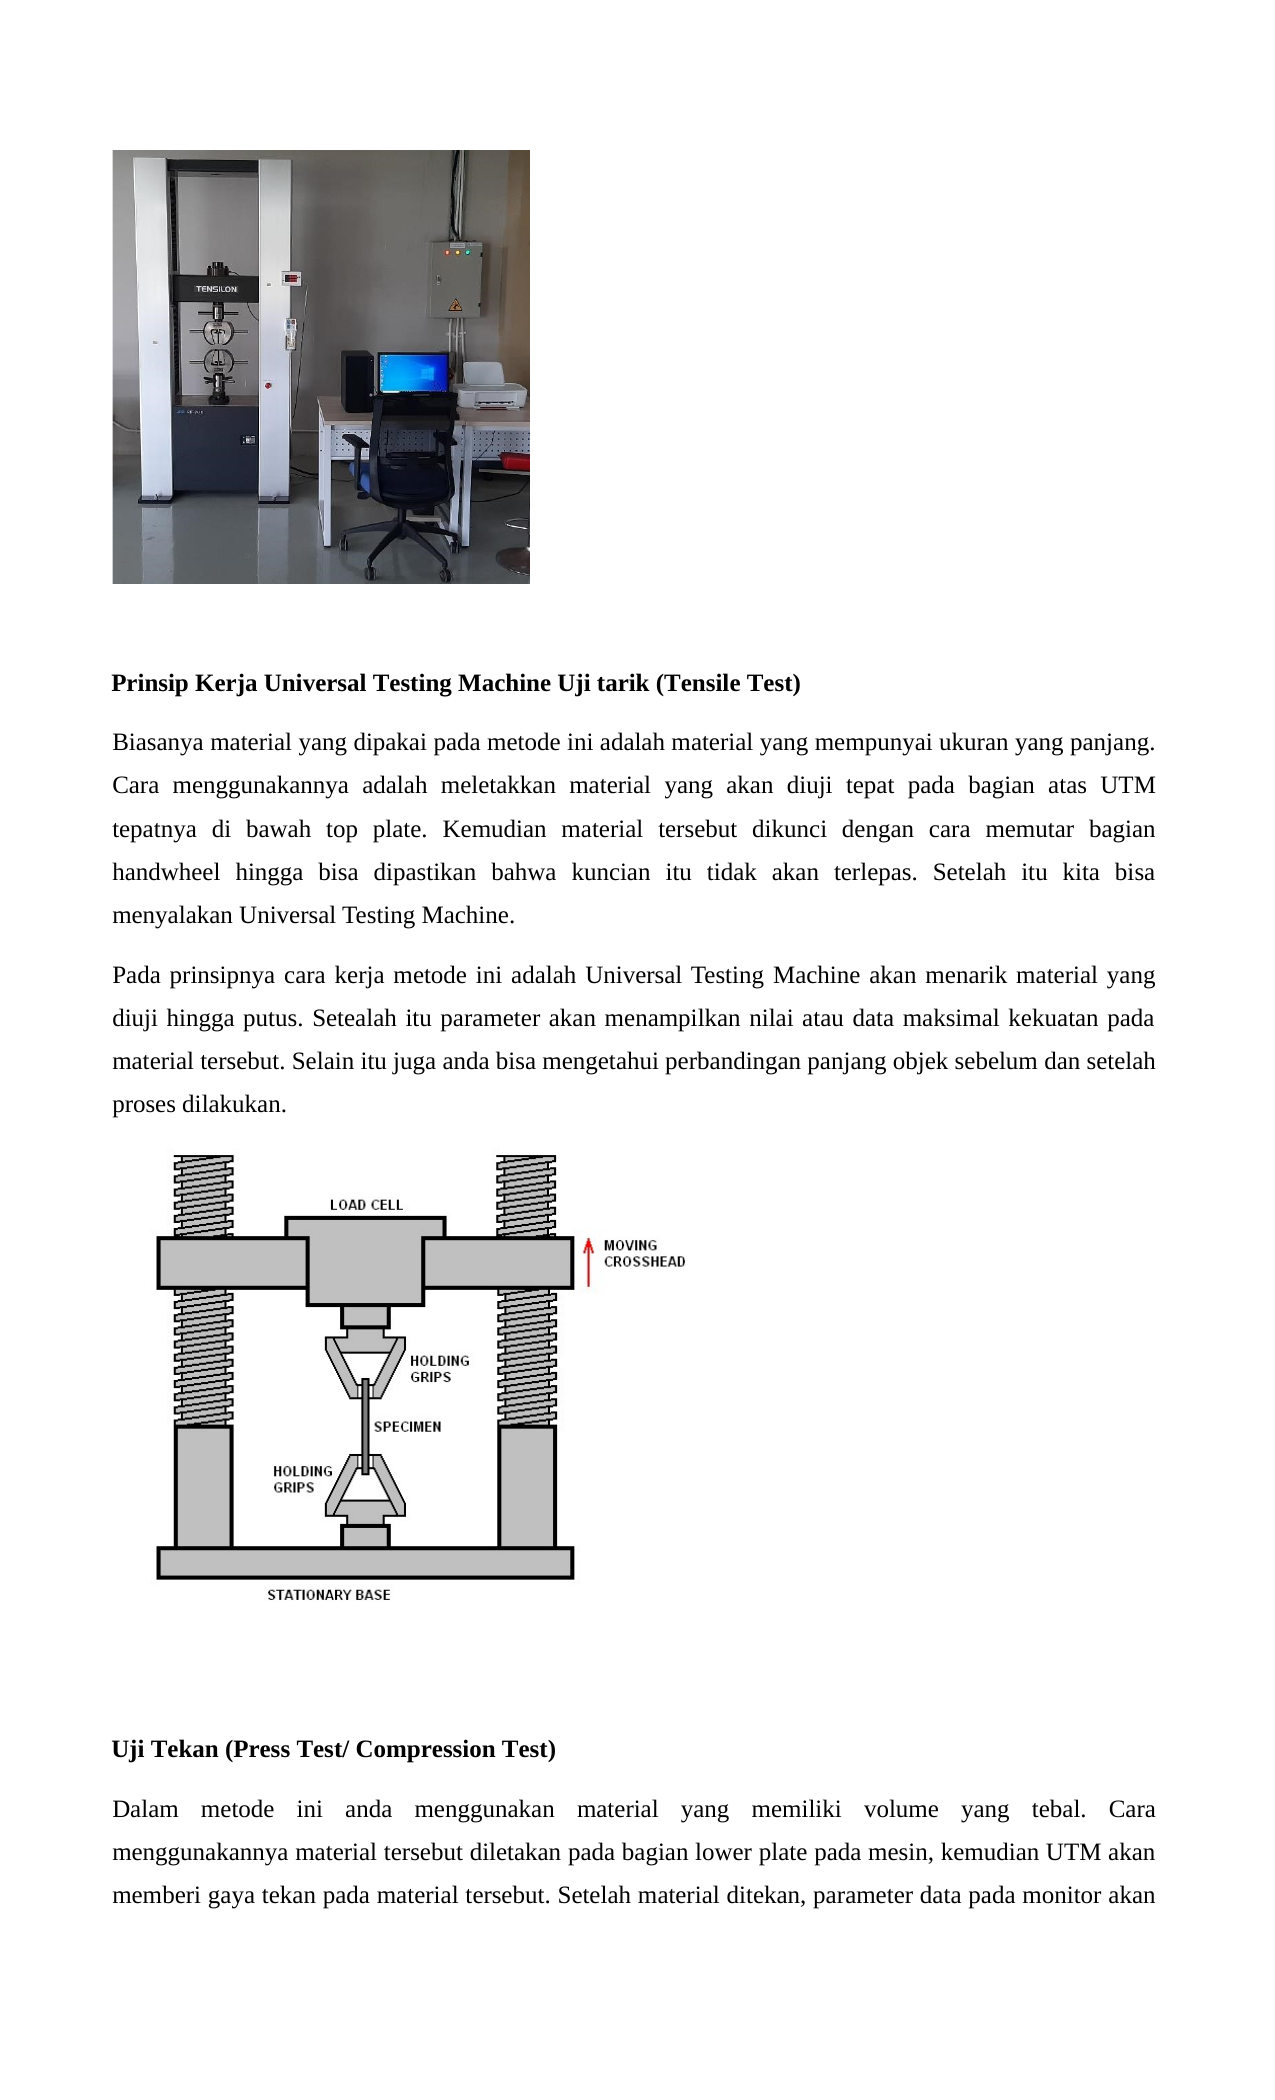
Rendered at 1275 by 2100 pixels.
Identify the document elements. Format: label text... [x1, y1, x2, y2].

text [112, 1794, 1156, 1909]
text Pada prinsipnya cara kerja metode ini adalah Universal Testing Machine akan menarik material yang diuji hingga putus. Setealah itu parameter akan menampilkan nilai atau data maksimal kekuatan pada material tersebut. Selain itu juga anda bisa mengetahui perbandingan panjang objek sebelum dan setelah proses dilakukan. [112, 960, 1156, 1118]
picture [118, 1148, 692, 1607]
subtitle Prinsip Kerja Universal Testing Machine Uji tarik (Tensile Test) [111, 668, 1162, 696]
picture [112, 150, 530, 584]
subtitle Uji Tekan (Press Test/ Compression Test) [111, 1734, 1162, 1763]
text Biasanya material yang dipakai pada metode ini adalah material yang mempunyai ukuran yang panjang. Cara menggunakannya adalah meletakkan material yang akan diuji tepat pada bagian atas UTM tepatnya di bawah top plate. Kemudian material tersebut dikunci dengan cara memutar bagian handwheel hingga bisa dipastikan bahwa kuncian itu tidak akan terlepas. Setelah itu kita bisa menyalakan Universal Testing Machine. [112, 727, 1156, 929]
